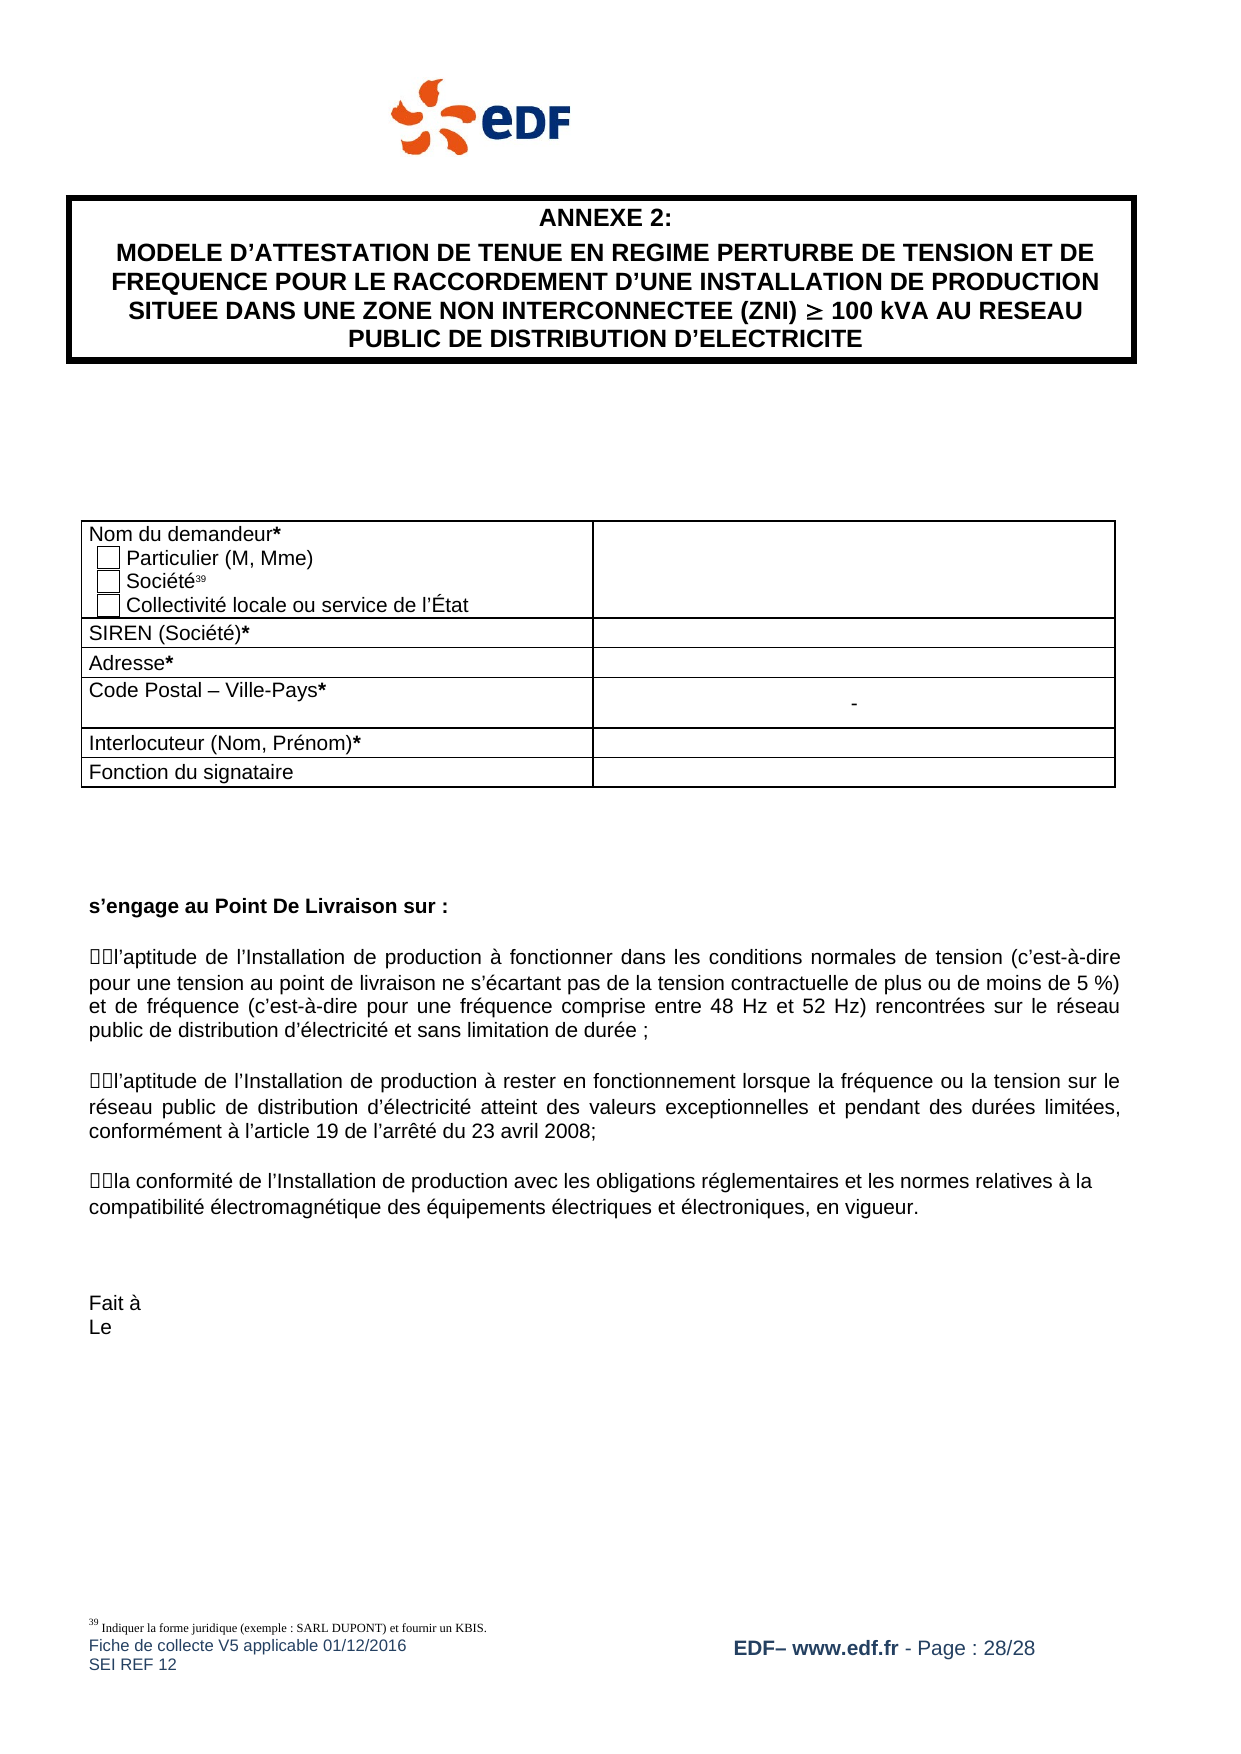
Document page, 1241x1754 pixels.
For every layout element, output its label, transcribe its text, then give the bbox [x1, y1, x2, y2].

list la conformité de l’Installation de production avec les obligations réglementaires et les normes relatives à la compatibilité électromagnétique des équipements électriques et électroniques, en vigueur. [89, 1166, 1122, 1219]
text MODELE D’ATTESTATION DE TENUE EN REGIME PERTURBE DE TENSION ET DE FREQUENCE POUR LE RACCORDEMENT D’UNE INSTALLATION DE PRODUCTION SITUEE DANS UNE ZONE NON INTERCONNECTEE (ZNI) 100 kVA AU RESEAU PUBLIC DE DISTRIBUTION D’ELECTRICITE [72, 230, 1131, 357]
text Le [89, 1315, 1122, 1339]
text s’engage au Point De Livraison sur : [89, 894, 1122, 918]
table_cell [594, 729, 1114, 757]
table_header [594, 522, 1114, 617]
table_cell [594, 758, 1114, 786]
table_cell [594, 619, 1114, 647]
text l’aptitude de l’Installation de production à fonctionner dans les conditions normales de tension (c’est-à-dire pour une tension au point de livraison ne s’écartant pas de la tension contractuelle de plus ou de moins de 5 %) et de fréquence (c’est-à-dire pour une fréquence comprise entre 48 Hz et 52 Hz) rencontrées sur le réseau public de distribution d’électricité et sans limitation de durée ; [89, 942, 1122, 1042]
table_cell Code Postal – Ville-Pays* [82, 678, 592, 727]
text l’aptitude de l’Installation de production à rester en fonctionnement lorsque la fréquence ou la tension sur le réseau public de distribution d’électricité atteint des valeurs exceptionnelles et pendant des durées limitées, conformément à l’article 19 de l’arrêté du 23 avril 2008; [89, 1066, 1122, 1142]
text ANNEXE 2: [72, 201, 1131, 230]
text Fait à [89, 1291, 1122, 1315]
table_cell [594, 648, 1114, 676]
table_cell SIREN (Société)* [82, 619, 592, 647]
table_cell Interlocuteur (Nom, Prénom)* [82, 729, 592, 757]
picture [388, 77, 572, 157]
table_cell Adresse* [82, 648, 592, 676]
table_cell Fonction du signataire [82, 758, 592, 786]
table_cell - [594, 678, 1114, 727]
table_header Nom du demandeur* Particulier (M, Mme) Société Collectivité locale ou service de l’État [82, 522, 592, 617]
